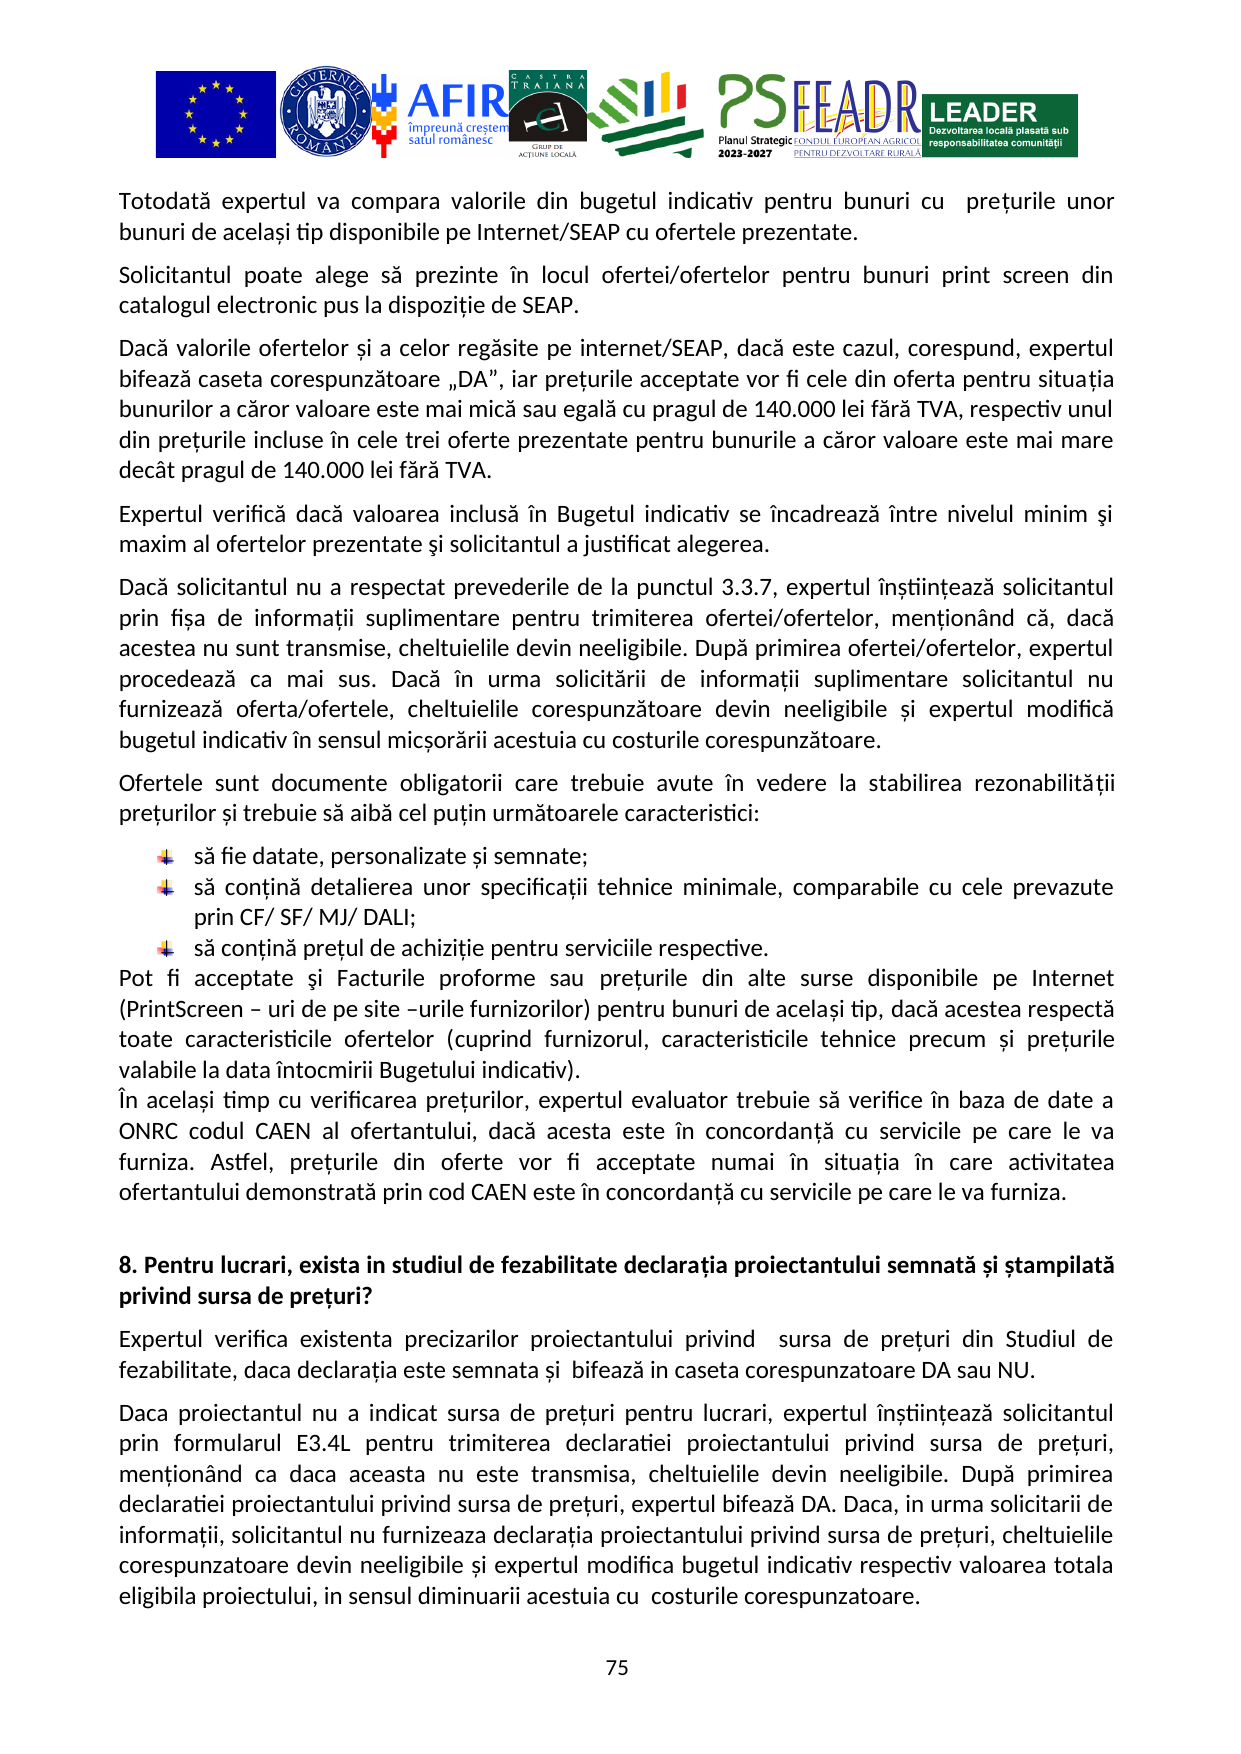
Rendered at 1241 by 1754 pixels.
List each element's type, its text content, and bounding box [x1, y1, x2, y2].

text 8. Pentru lucrari, exista in studiul de fezabilitate declaraţia proiectantului semnată şi ştampilată privind sursa de preţuri? [118, 1250, 1115, 1311]
text Expertul verifică dacă valoarea inclusă în Bugetul indicativ se încadrează între nivelul minim şi maxim al ofertelor prezentate şi solicitantul a justificat alegerea. [118, 498, 1115, 559]
text Pot fi acceptate şi Facturile proforme sau prețurile din alte surse disponibile pe Internet (PrintScreen – uri de pe site –urile furnizorilor) pentru bunuri de același tip, dacă acestea respectă toate caracteristicile ofertelor (cuprind furnizorul, caracteristicile tehnice precum și prețurile valabile la data întocmirii Bugetului indicativ). [118, 962, 1115, 1084]
list să conțină detalierea unor specificații tehnice minimale, comparabile cu cele prevazute prin CF/ SF/ MJ/ DALI; [156, 871, 1115, 932]
picture [157, 939, 174, 957]
picture [157, 848, 174, 865]
text Ofertele sunt documente obligatorii care trebuie avute în vedere la stabilirea rezonabilității preţurilor şi trebuie să aibă cel puțin următoarele caracteristici: [118, 767, 1115, 828]
picture [155, 60, 1079, 158]
text Dacă valorile ofertelor şi a celor regăsite pe internet/SEAP, dacă este cazul, corespund, expertul bifează caseta corespunzătoare „DA”, iar preţurile acceptate vor fi cele din oferta pentru situația bunurilor a căror valoare este mai mică sau egală cu pragul de 140.000 lei fără TVA, respectiv unul din preţurile incluse în cele trei oferte prezentate pentru bunurile a căror valoare este mai mare decât pragul de 140.000 lei fără TVA. [118, 333, 1115, 485]
text Daca proiectantul nu a indicat sursa de preţuri pentru lucrari, expertul înştiinţează solicitantul prin formularul E3.4L pentru trimiterea declaratiei proiectantului privind sursa de preţuri, menţionând ca daca aceasta nu este transmisa, cheltuielile devin neeligibile. După primirea declaratiei proiectantului privind sursa de preţuri, expertul bifează DA. Daca, in urma solicitarii de informaţii, solicitantul nu furnizeaza declaraţia proiectantului privind sursa de preţuri, cheltuielile corespunzatoare devin neeligibile şi expertul modifica bugetul indicativ respectiv valoarea totala eligibila proiectului, in sensul diminuarii acestuia cu costurile corespunzatoare. [118, 1397, 1115, 1610]
text Totodată expertul va compara valorile din bugetul indicativ pentru bunuri cu prețurile unor bunuri de același tip disponibile pe Internet/SEAP cu ofertele prezentate. [118, 186, 1115, 247]
text Expertul verifica existenta precizarilor proiectantului privind sursa de preţuri din Studiul de fezabilitate, daca declaraţia este semnata şi bifează in caseta corespunzatoare DA sau NU. [118, 1323, 1115, 1384]
picture [157, 878, 174, 896]
text Solicitantul poate alege să prezinte în locul ofertei/ofertelor pentru bunuri print screen din catalogul electronic pus la dispoziție de SEAP. [118, 259, 1115, 320]
text Dacă solicitantul nu a respectat prevederile de la punctul 3.3.7, expertul înştiinţează solicitantul prin fișa de informații suplimentare pentru trimiterea ofertei/ofertelor, menţionând că, dacă acestea nu sunt transmise, cheltuielile devin neeligibile. După primirea ofertei/ofertelor, expertul procedează ca mai sus. Dacă în urma solicitării de informaţii suplimentare solicitantul nu furnizează oferta/ofertele, cheltuielile corespunzătoare devin neeligibile şi expertul modifică bugetul indicativ în sensul micșorării acestuia cu costurile corespunzătoare. [118, 571, 1115, 754]
list să fie datate, personalizate şi semnate; [156, 840, 1115, 871]
text În același timp cu verificarea prețurilor, expertul evaluator trebuie să verifice în baza de date a ONRC codul CAEN al ofertantului, dacă acesta este în concordanță cu servicile pe care le va furniza. Astfel, prețurile din oferte vor fi acceptate numai în situația în care activitatea ofertantului demonstrată prin cod CAEN este în concordanță cu servicile pe care le va furniza. [118, 1084, 1115, 1207]
list să conţină preţul de achiziţie pentru serviciile respective. [156, 932, 1115, 962]
